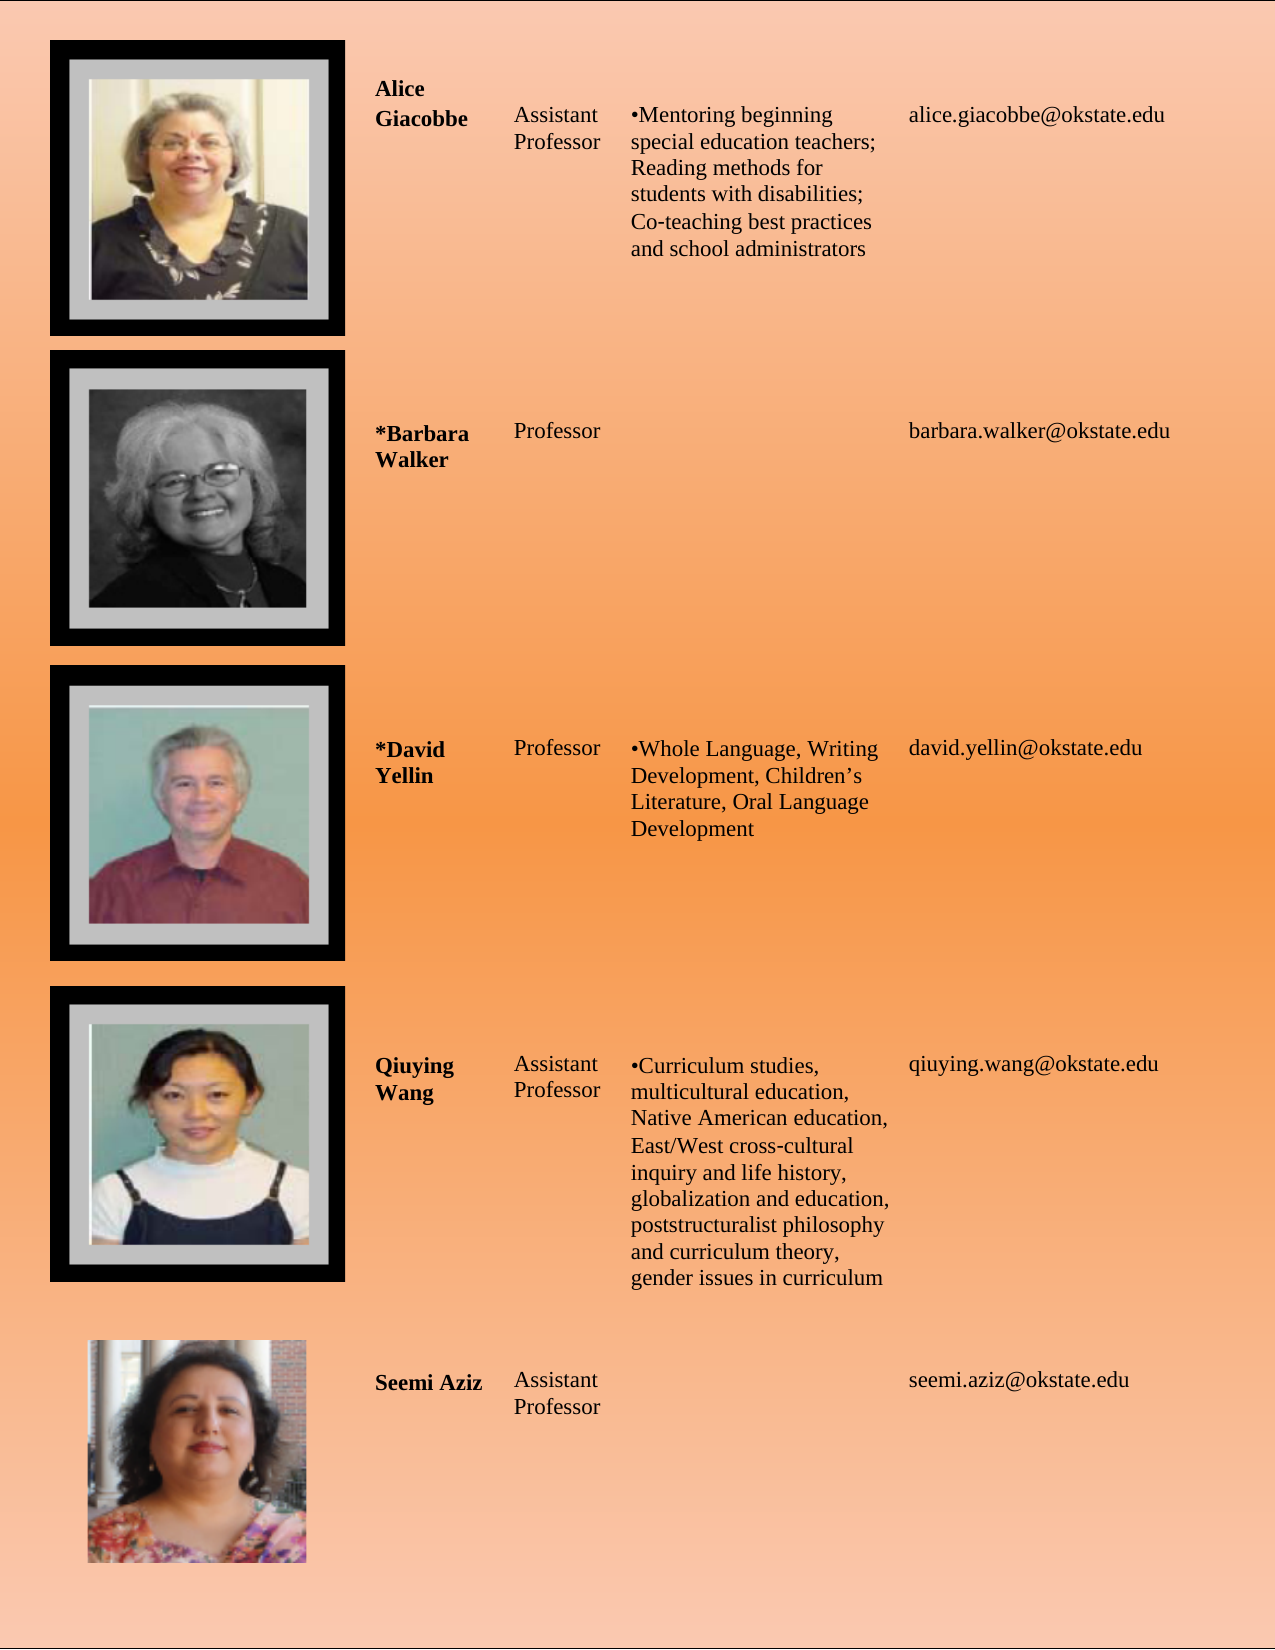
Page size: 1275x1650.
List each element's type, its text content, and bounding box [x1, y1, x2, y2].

text Assistant Professor [514, 101, 631, 154]
text •Curriculum studies, multicultural education, [631, 1052, 894, 1104]
text barbara.walker@okstate.edu [909, 418, 1200, 444]
text Native American education, [631, 1104, 894, 1131]
text Assistant Professor [514, 1050, 631, 1103]
text Seemi Aziz [375, 1368, 506, 1395]
text Development, Children’s [631, 762, 894, 788]
text qiuying.wang@okstate.edu [909, 1050, 1200, 1076]
text Literature, Oral Language [631, 788, 894, 814]
text alice.giacobbe@okstate.edu [909, 101, 1200, 128]
text Professor [514, 734, 631, 760]
text *David Yellin [375, 736, 506, 789]
text *Barbara Walker [375, 420, 506, 472]
text •Mentoring beginning special education teachers; Reading methods for students with disabilities; Co‐teaching best practices and school administrators [631, 101, 894, 261]
text East/West cross‐cultural inquiry and life history, globalization and education, poststructuralist philosophy and curriculum theory, gender issues in curriculum [631, 1131, 894, 1291]
text •Whole Language, Writing [631, 736, 894, 762]
text Qiuying Wang [375, 1052, 506, 1105]
text seemi.aziz@okstate.edu [909, 1366, 1200, 1393]
text Assistant Professor [514, 1366, 631, 1419]
text Professor [514, 418, 631, 444]
text david.yellin@okstate.edu [909, 734, 1200, 760]
text Development [631, 814, 894, 841]
